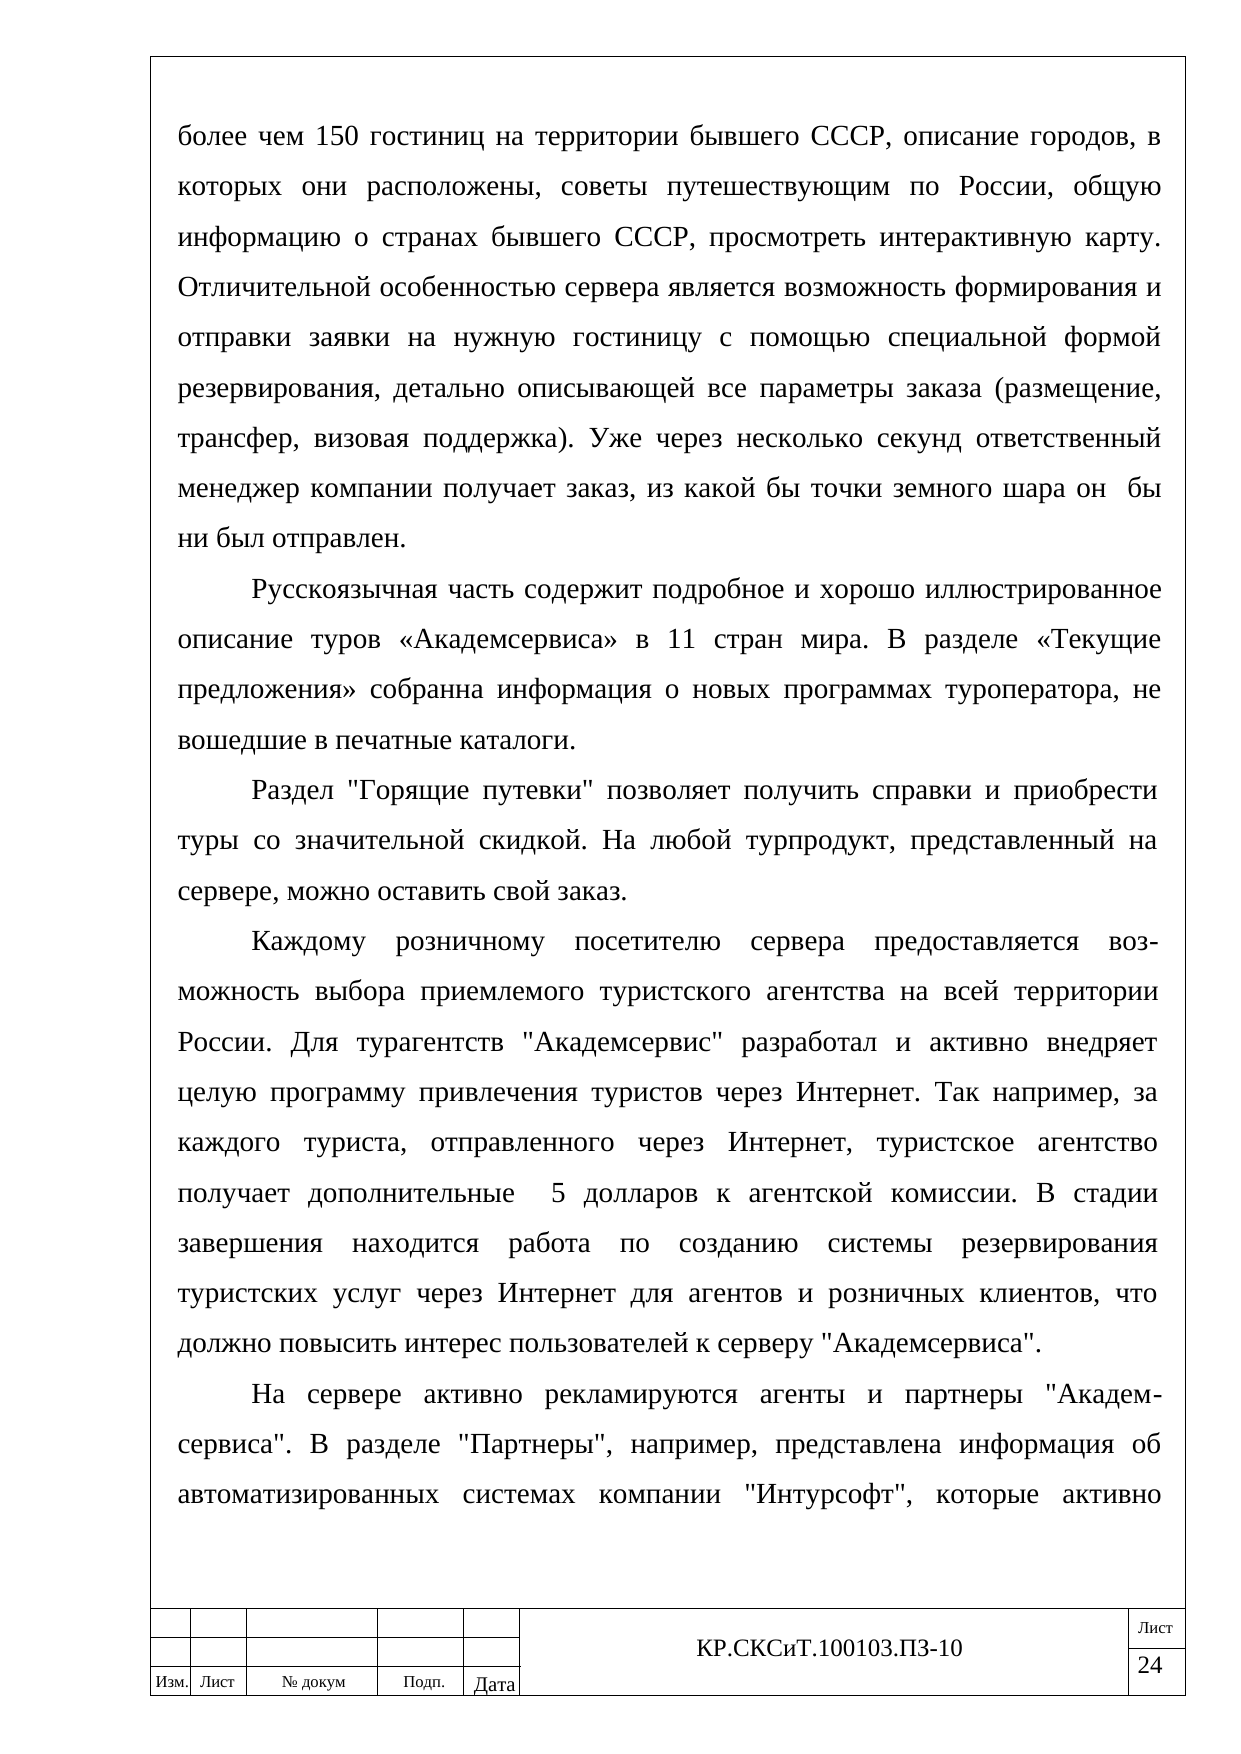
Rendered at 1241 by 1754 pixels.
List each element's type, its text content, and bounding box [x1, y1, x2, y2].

text Русскоязычная часть содержит подробное и хорошо иллюстрированное описание туров «Академсервиса» в 11 стран мира. В разделе «Текущие предложения» собранна информация о новых программах туроператора, не вошедшие в печатные каталоги. [177, 571, 1162, 755]
text Каждому розничному посетителю сервера предоставляется возможность выбора приемлемого туристского агентства на всей территории России. Для турагентств "Академсервис" разработал и активно внедряет целую программу привлечения туристов через Интернет. Так например, за каждого туриста, отправленного через Интернет, туристское агентство получает дополнительные 5 долларов к агентской комиссии. В стадии завершения находится работа по созданию системы резервирования туристских услуг через Интернет для агентов и розничных клиентов, что должно повысить интерес пользователей к серверу "Академсервиса". [177, 923, 1158, 1359]
text Раздел "Горящие путевки" позволяет получить справки и приобрести туры со значительной скидкой. На любой турпродукт, представленный на сервере, можно оставить свой заказ. [177, 772, 1158, 906]
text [177, 118, 1162, 554]
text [177, 1376, 1162, 1510]
